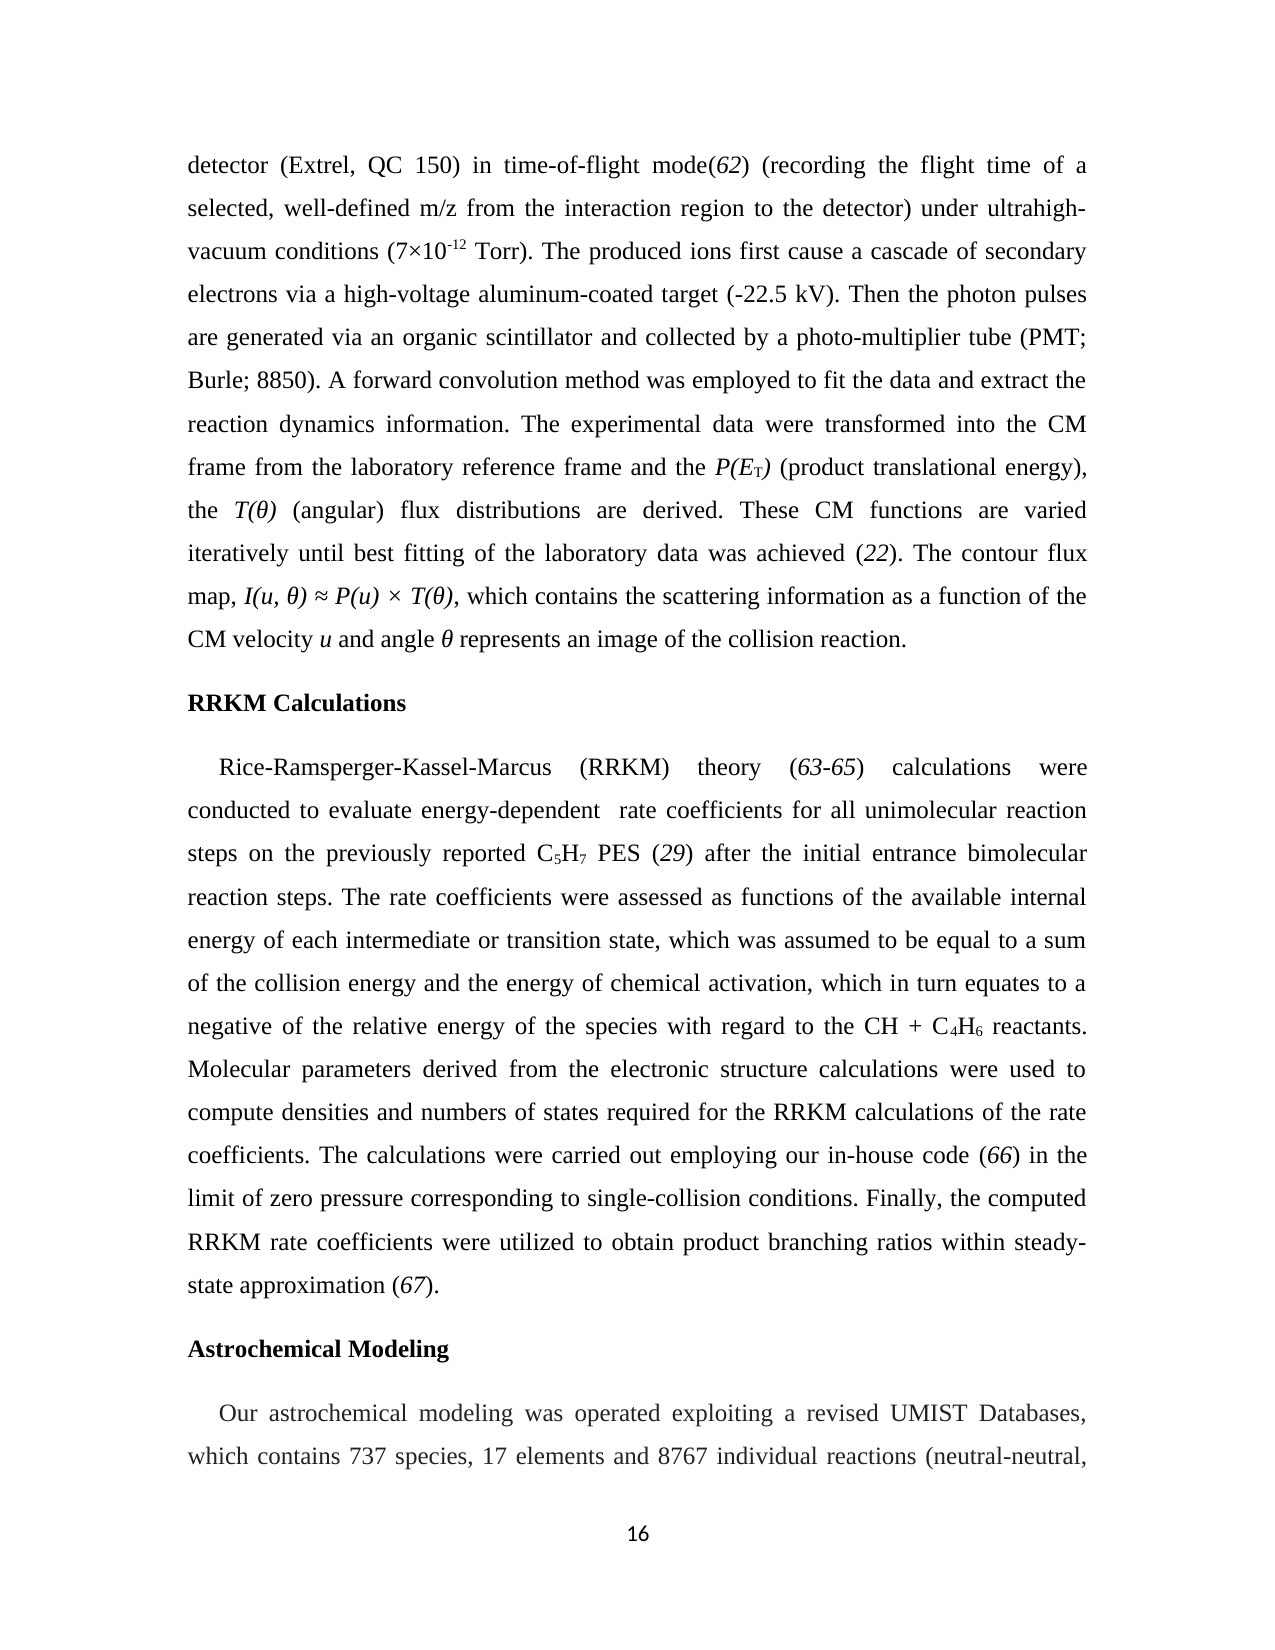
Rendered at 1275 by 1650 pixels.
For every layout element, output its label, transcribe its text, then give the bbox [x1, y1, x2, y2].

text RRKM Calculations [187, 688, 1087, 717]
text Astrochemical Modeling [187, 1334, 1087, 1362]
text Rice-Ramsperger-Kassel-Marcus (RRKM) theory (63-65) calculations were conducted to evaluate energy-dependent rate coefficients for all unimolecular reaction steps on the previously reported C5H7 PES (29) after the initial entrance bimolecular reaction steps. The rate coefficients were assessed as functions of the available internal energy of each intermediate or transition state, which was assumed to be equal to a sum of the collision energy and the energy of chemical activation, which in turn equates to a negative of the relative energy of the species with regard to the CH + C4H6 reactants. Molecular parameters derived from the electronic structure calculations were used to compute densities and numbers of states required for the RRKM calculations of the rate coefficients. The calculations were carried out employing our in-house code (66) in the limit of zero pressure corresponding to single-collision conditions. Finally, the computed RRKM rate coefficients were utilized to obtain product branching ratios within steady-state approximation (67). [187, 752, 1087, 1298]
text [187, 150, 1087, 653]
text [187, 1398, 1087, 1469]
